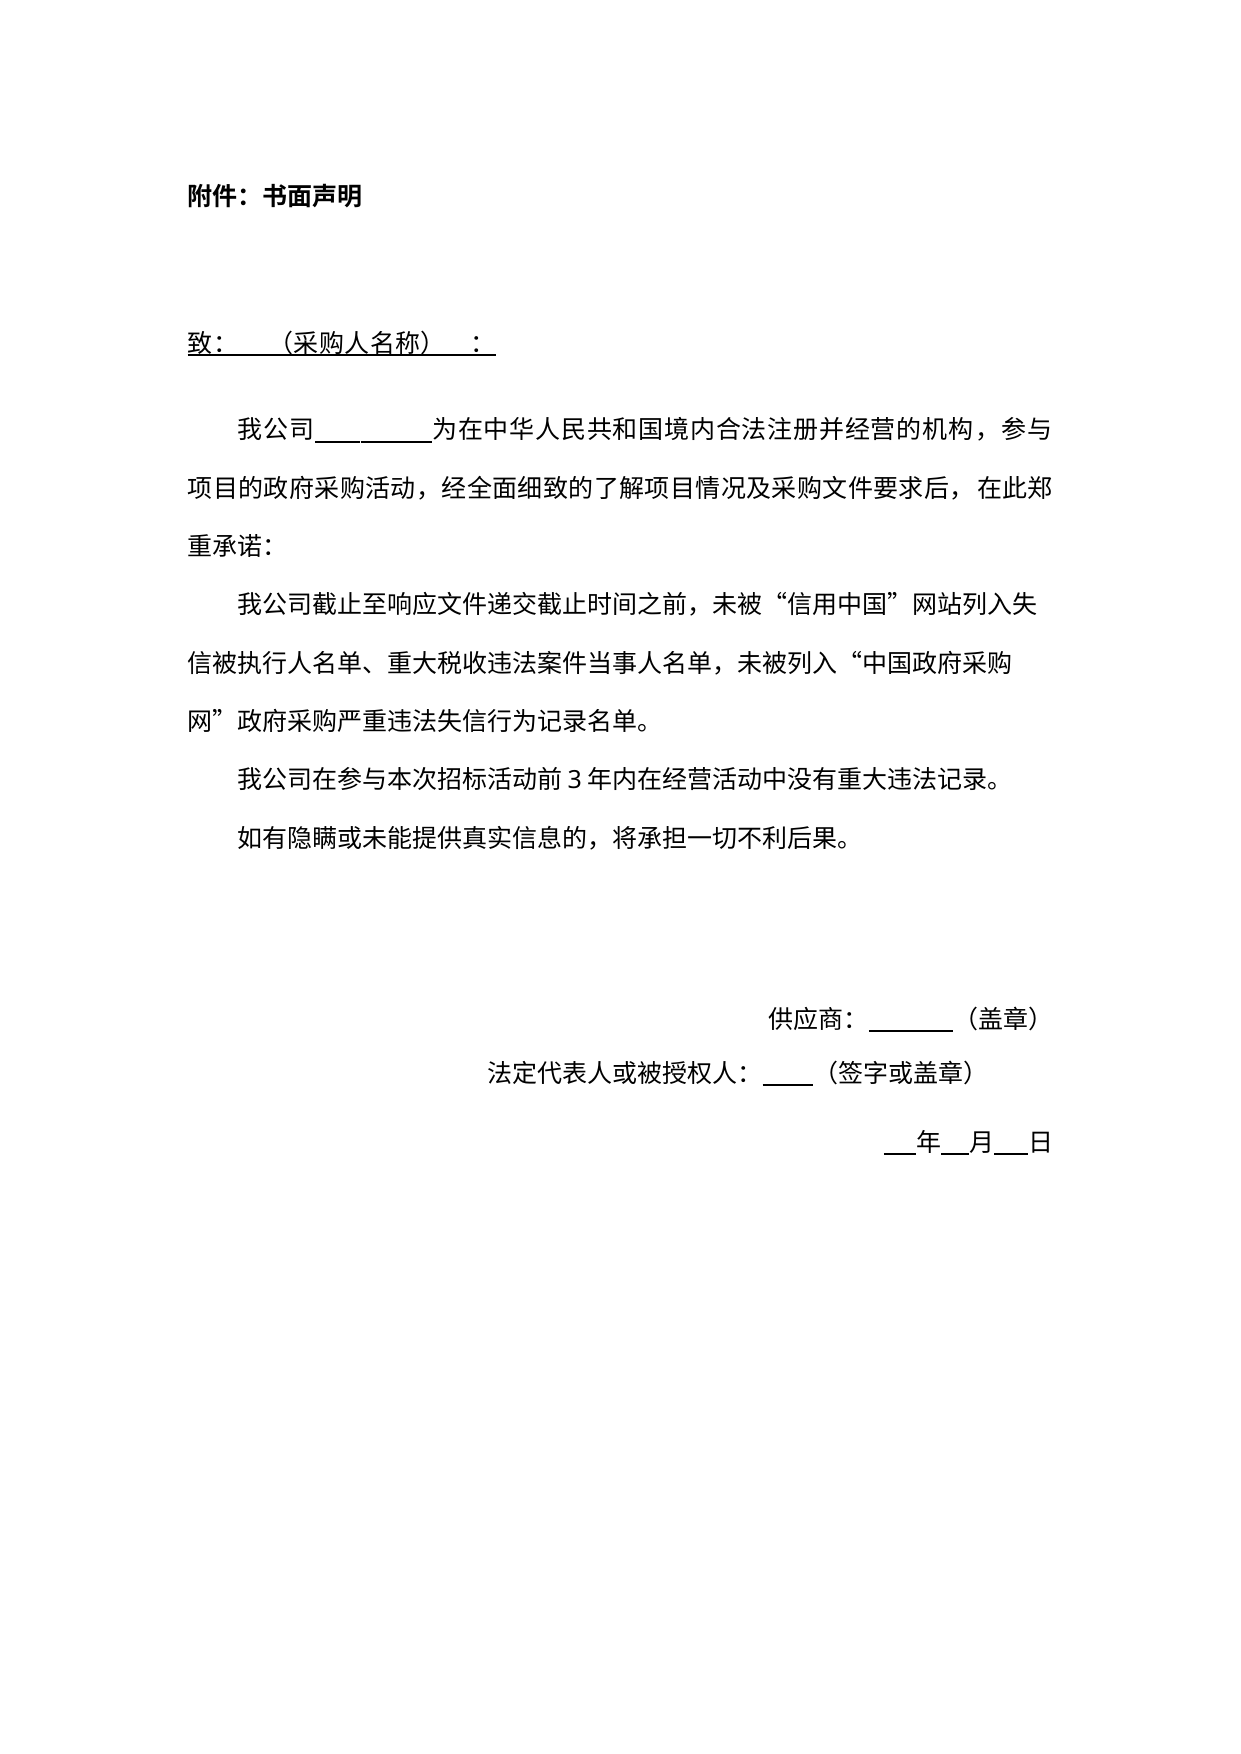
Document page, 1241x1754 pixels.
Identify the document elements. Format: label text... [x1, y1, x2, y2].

text 法定代表人或被授权人： （签字或盖章） [187, 1053, 1053, 1090]
text 我公司截止至响应文件递交截止时间之前，未被“信用中国”网站列入失信被执行人名单、重大税收违法案件当事人名单，未被列入“中国政府采购网”政府采购严重违法失信行为记录名单。 [187, 567, 1053, 742]
text 我公司在参与本次招标活动前3年内在经营活动中没有重大违法记录。 [187, 742, 1053, 800]
text 供应商： （盖章） [187, 999, 1053, 1035]
text 附件：书面声明 [187, 162, 1053, 227]
text 如有隐瞒或未能提供真实信息的，将承担一切不利后果。 [187, 800, 1053, 859]
text 年 月 日 [187, 1108, 1053, 1173]
text 我公司 为在中华人民共和国境内合法注册并经营的机构，参与 项目的政府采购活动，经全面细致的了解项目情况及采购文件要求后，在此郑重承诺： [187, 392, 1053, 567]
text 致： （采购人名称） ： [187, 309, 1053, 374]
